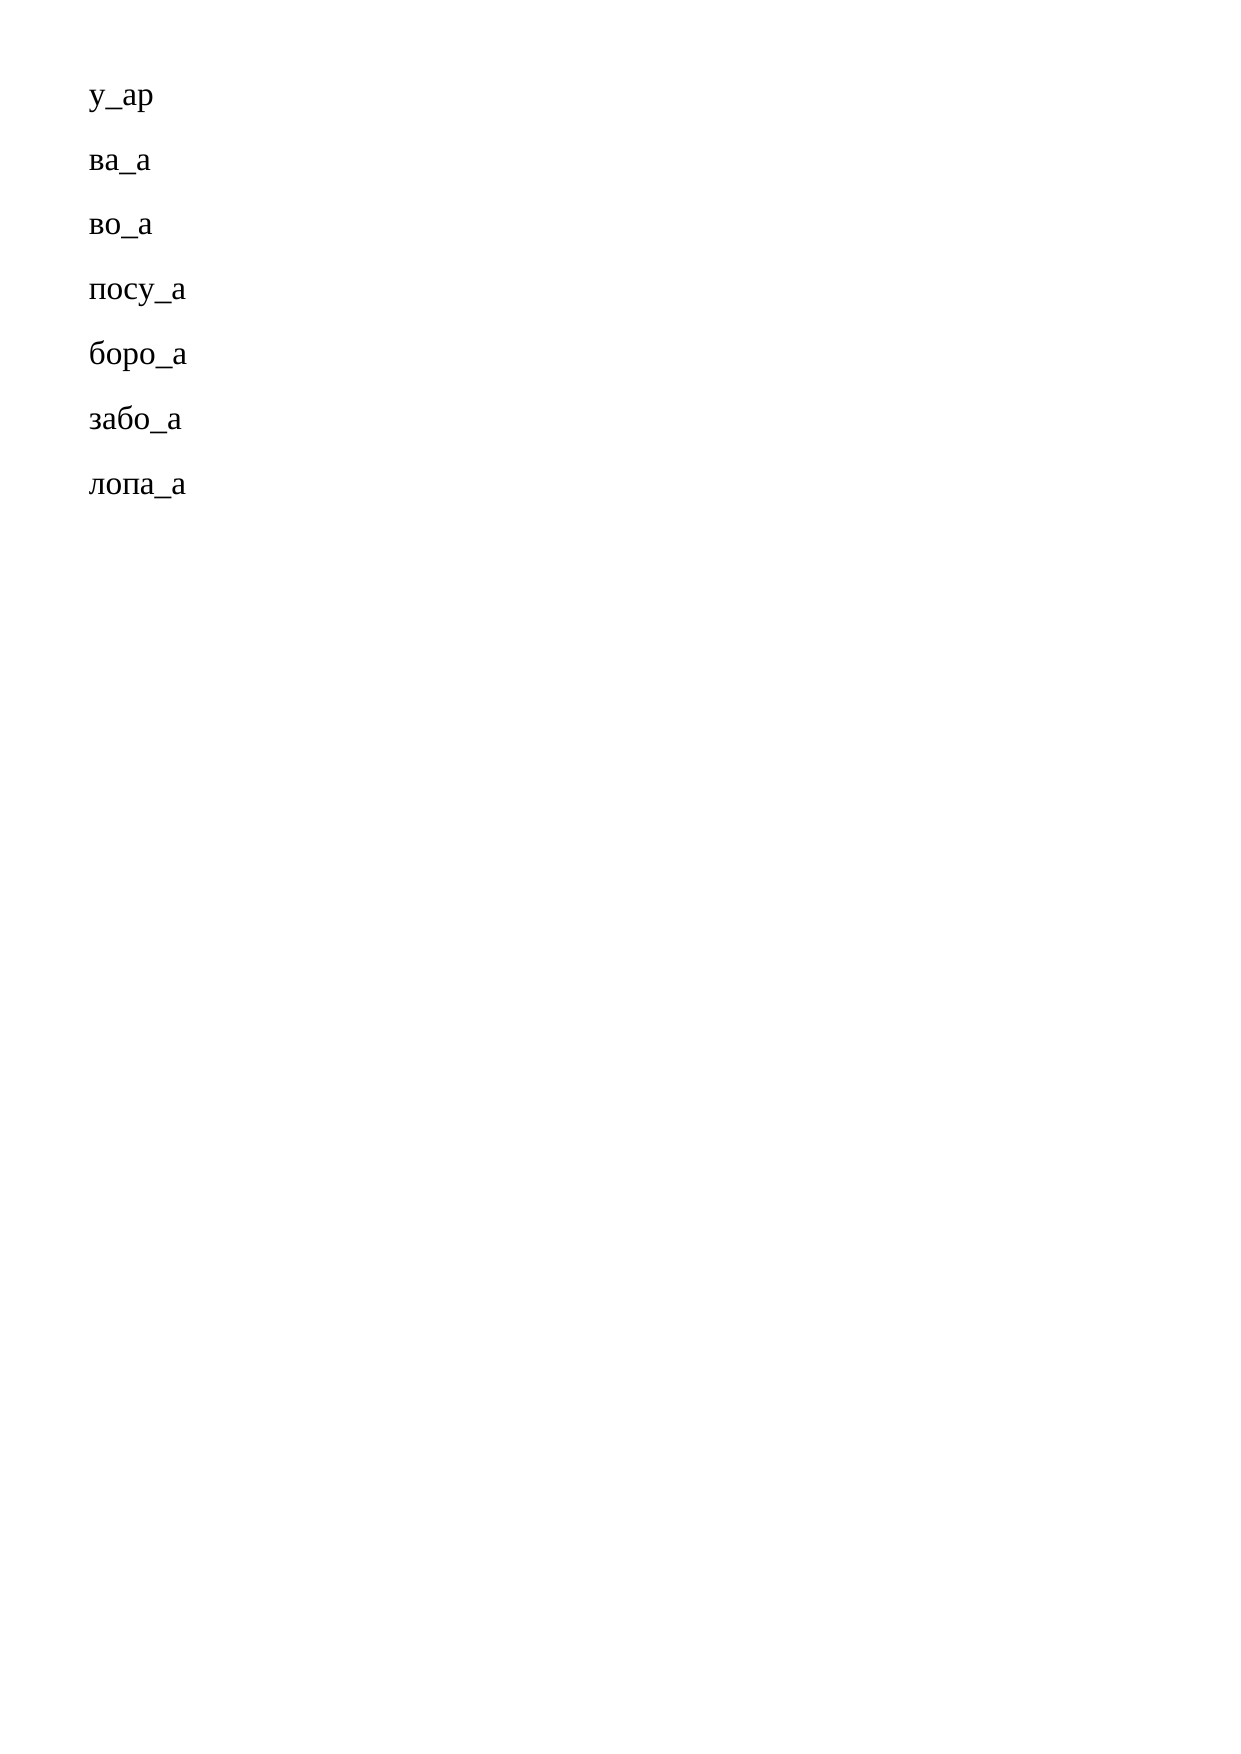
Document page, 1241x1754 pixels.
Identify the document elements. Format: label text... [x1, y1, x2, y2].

text у_ар [89, 74, 1181, 112]
text боро_а [89, 333, 1181, 372]
text ва_а [89, 139, 1181, 177]
text посу_а [89, 268, 1181, 307]
text лопа_а [89, 463, 1181, 502]
text забо_а [89, 398, 1181, 437]
text во_а [89, 204, 1181, 242]
